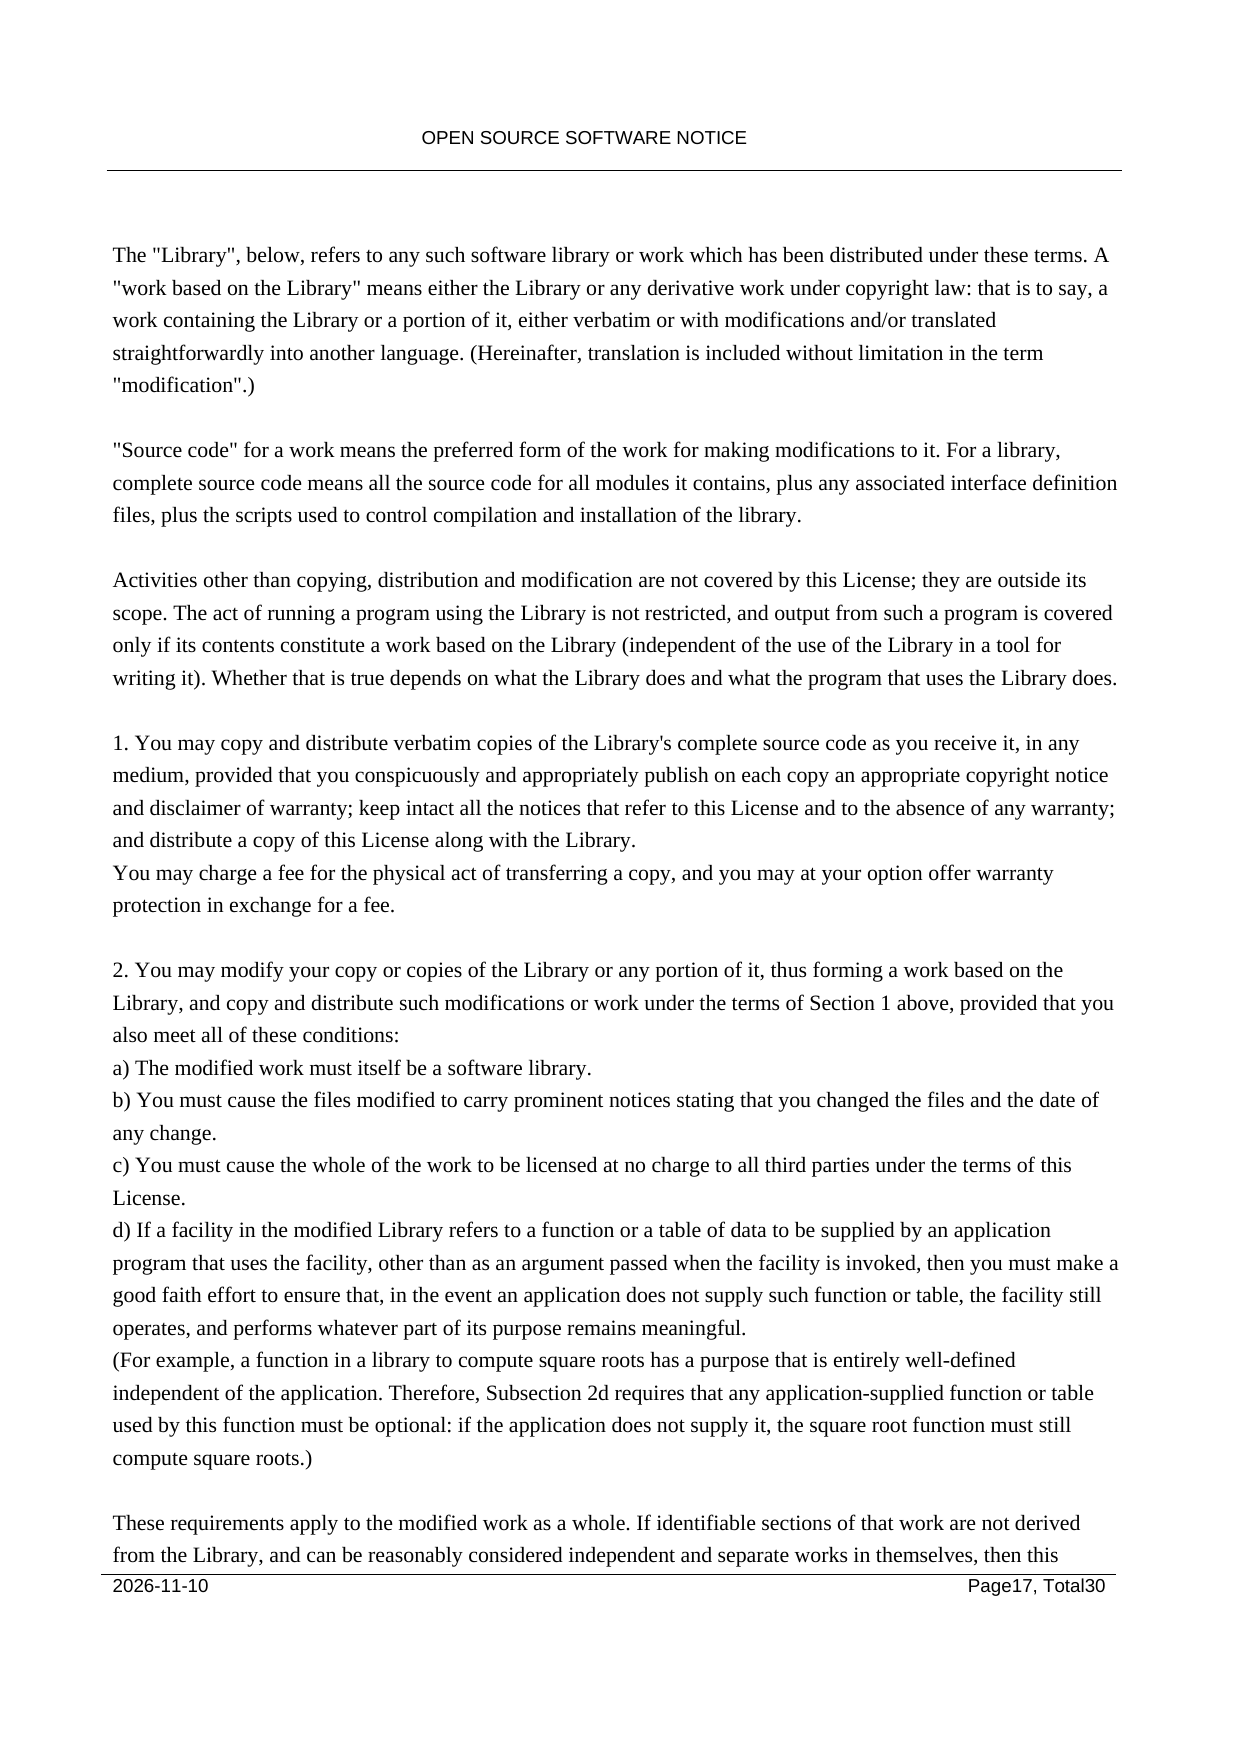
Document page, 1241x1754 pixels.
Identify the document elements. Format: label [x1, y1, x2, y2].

text [112, 206, 1128, 1571]
